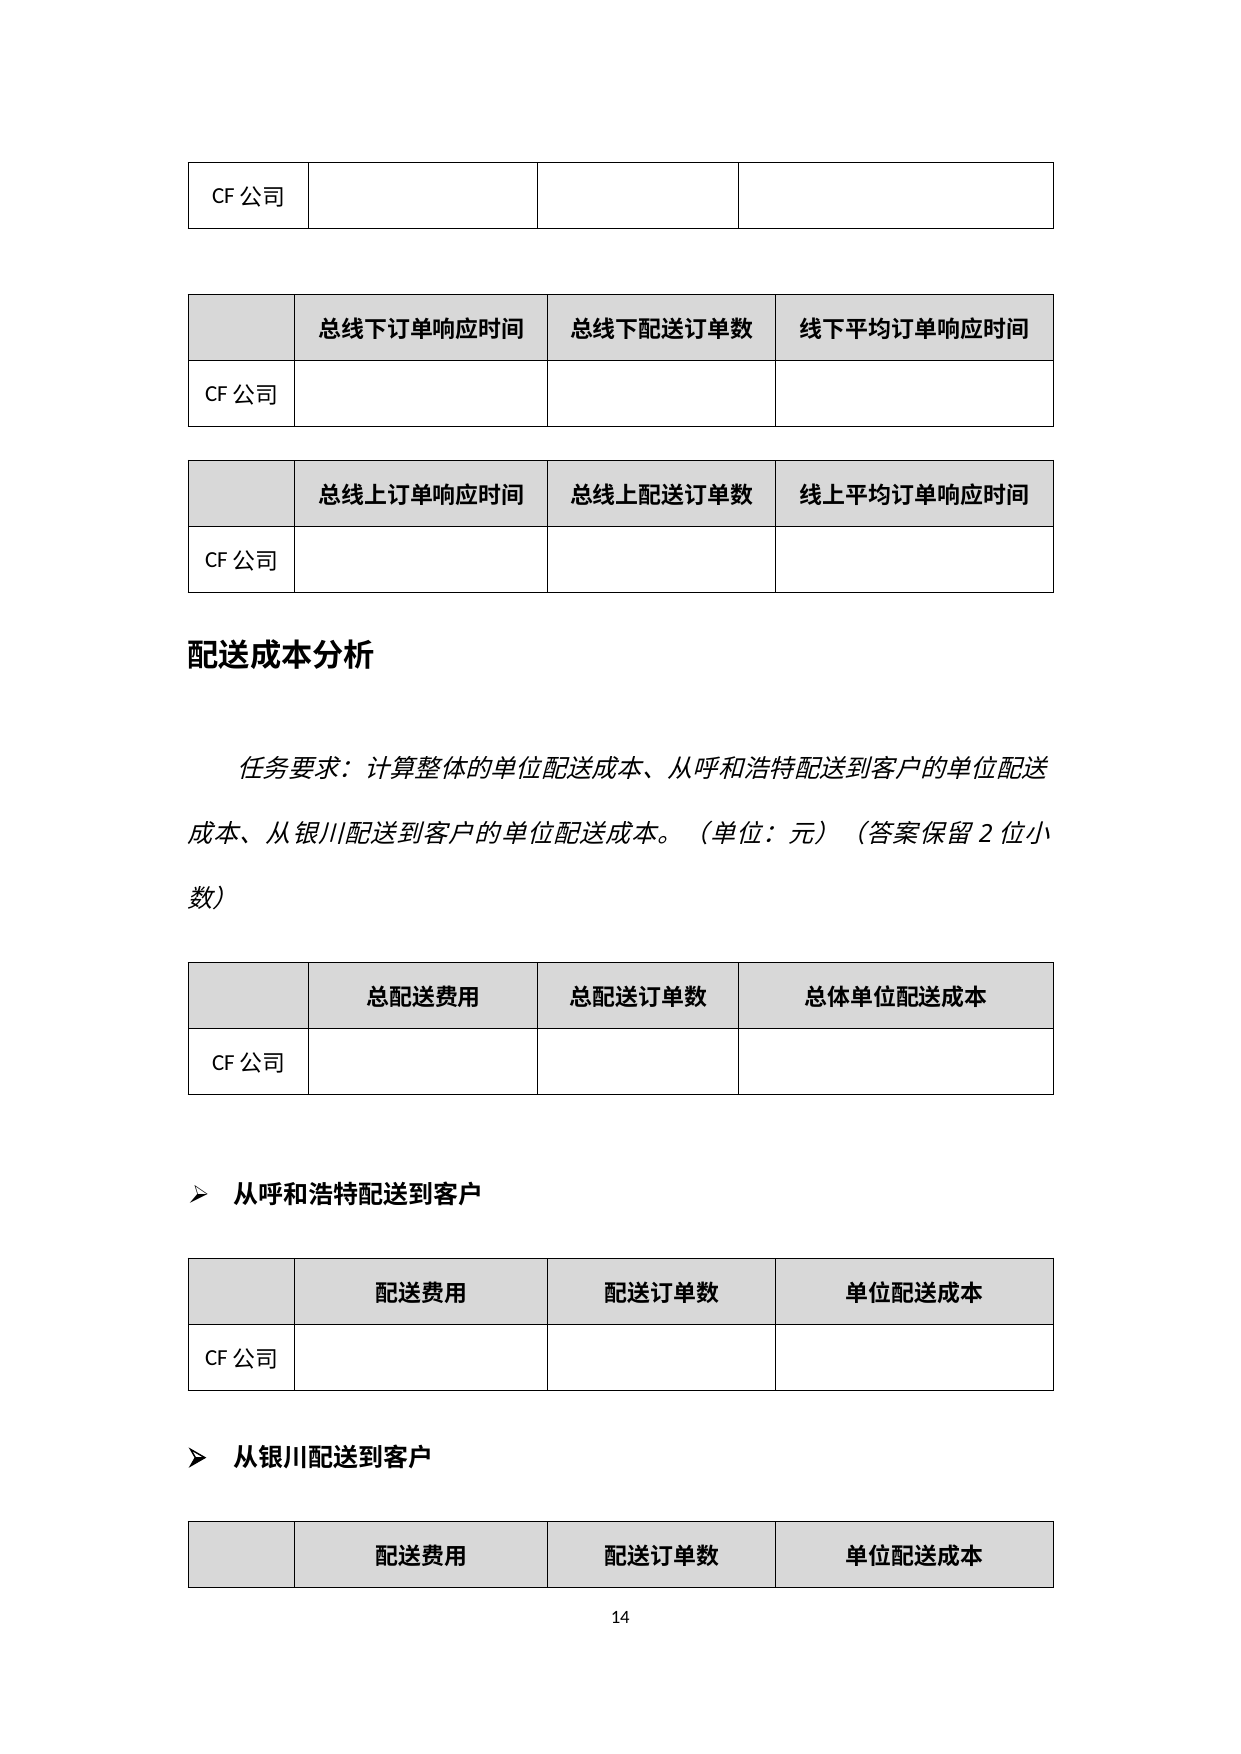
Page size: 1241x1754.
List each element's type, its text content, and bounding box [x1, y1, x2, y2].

table_header 配送订单数 [548, 1259, 775, 1324]
table_header 总线下配送订单数 [548, 295, 775, 360]
table_header 配送订单数 [548, 1522, 775, 1587]
table_cell [776, 361, 1053, 426]
table_cell CF公司 [189, 1325, 294, 1390]
table_header 单位配送成本 [776, 1259, 1053, 1324]
table_cell [548, 527, 775, 592]
table_cell [776, 527, 1053, 592]
table_cell [739, 163, 1053, 228]
table_header 总线上订单响应时间 [295, 461, 547, 526]
list 从呼和浩特配送到客户 [187, 1160, 1053, 1225]
table_cell [776, 1325, 1053, 1390]
table_cell [309, 163, 537, 228]
table_header [189, 1259, 294, 1324]
table_cell [538, 1029, 738, 1094]
table_header [189, 461, 294, 526]
table_header 线上平均订单响应时间 [776, 461, 1053, 526]
table_header 配送费用 [295, 1522, 547, 1587]
table_cell [295, 1325, 547, 1390]
table_cell [739, 1029, 1053, 1094]
table_cell [309, 1029, 537, 1094]
table_cell [538, 163, 738, 228]
table_header 总配送订单数 [538, 963, 738, 1028]
subtitle 配送成本分析 [187, 620, 1053, 685]
table_header 总线下订单响应时间 [295, 295, 547, 360]
table_cell CF公司 [189, 361, 294, 426]
table_cell [548, 361, 775, 426]
table_cell CF公司 [189, 163, 308, 228]
table_cell [295, 527, 547, 592]
table_cell [548, 1325, 775, 1390]
table_header [189, 295, 294, 360]
table_header 总线上配送订单数 [548, 461, 775, 526]
list 从银川配送到客户 [187, 1423, 1053, 1488]
text 任务要求：计算整体的单位配送成本、从呼和浩特配送到客户的单位配送成本、从银川配送到客户的单位配送成本。（单位：元）（答案保留2位小数） [187, 734, 1053, 929]
table_header [189, 963, 308, 1028]
table_header 配送费用 [295, 1259, 547, 1324]
table_cell CF公司 [189, 1029, 308, 1094]
table_header 总配送费用 [309, 963, 537, 1028]
table_header 线下平均订单响应时间 [776, 295, 1053, 360]
table_cell [295, 361, 547, 426]
table_header [189, 1522, 294, 1587]
table_cell CF公司 [189, 527, 294, 592]
table_header 单位配送成本 [776, 1522, 1053, 1587]
table_header 总体单位配送成本 [739, 963, 1053, 1028]
